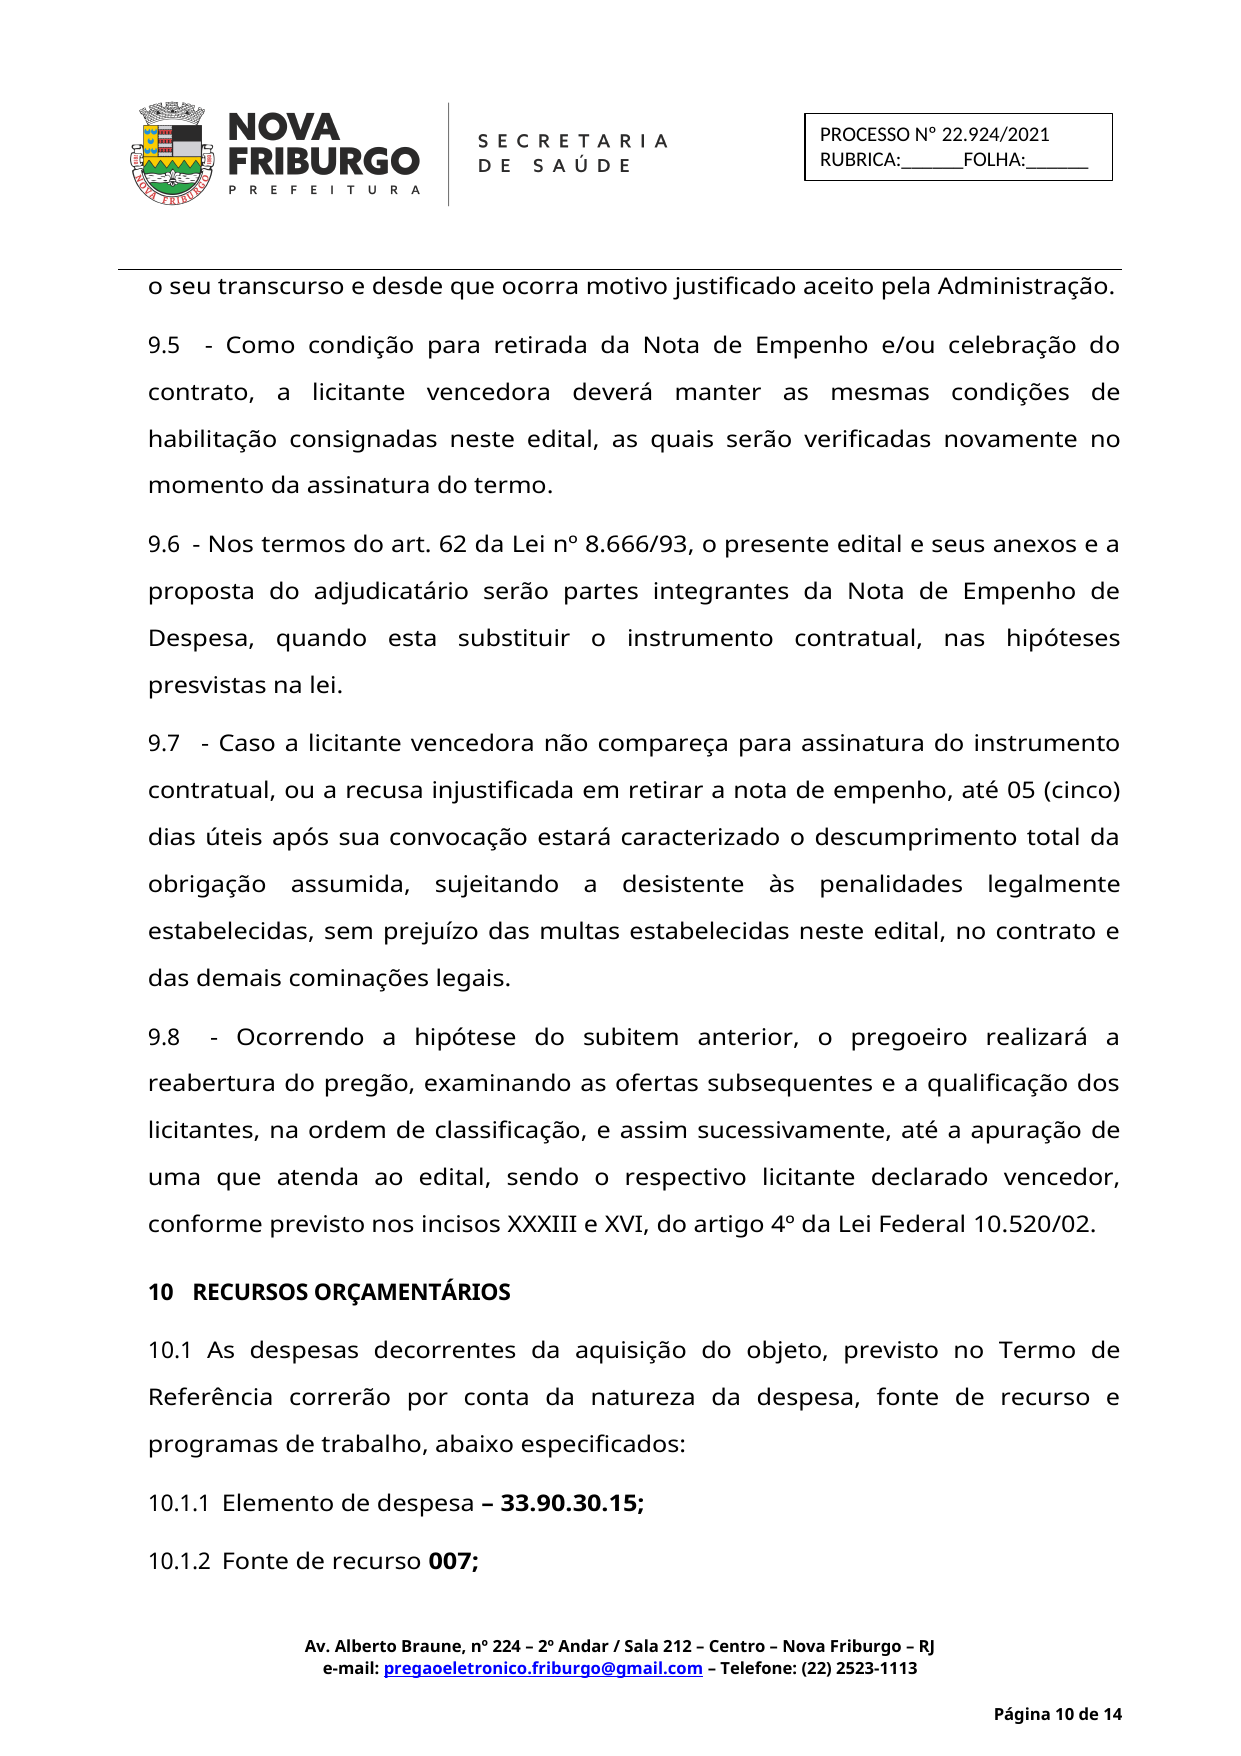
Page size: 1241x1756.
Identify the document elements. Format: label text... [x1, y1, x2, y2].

list RECURSOS ORÇAMENTÁRIOS [148, 1276, 1044, 1307]
list Elemento de despesa – 33.90.30.15; [148, 1487, 1122, 1518]
list - Nos termos do art. 62 da Lei nº 8.666/93, o presente edital e seus anexos e a proposta do adjudicatário serão partes integrantes da Nota de Empenho de Despesa, quando esta substituir o instrumento contratual, nas hipóteses presvistas na lei. [148, 528, 1122, 700]
list - Como condição para retirada da Nota de Empenho e/ou celebração do contrato, a licitante vencedora deverá manter as mesmas condições de habilitação consignadas neste edital, as quais serão verificadas novamente no momento da assinatura do termo. [148, 329, 1122, 501]
list As despesas decorrentes da aquisição do objeto, previsto no Termo de Referência correrão por conta da natureza da despesa, fonte de recurso e programas de trabalho, abaixo especificados: [148, 1334, 1122, 1459]
list Fonte de recurso 007; [148, 1545, 1122, 1576]
picture [118, 92, 683, 218]
list - Caso a licitante vencedora não compareça para assinatura do instrumento contratual, ou a recusa injustificada em retirar a nota de empenho, até 05 (cinco) dias úteis após sua convocação estará caracterizado o descumprimento total da obrigação assumida, sujeitando a desistente às penalidades legalmente estabelecidas, sem prejuízo das multas estabelecidas neste edital, no contrato e das demais cominações legais. [148, 727, 1122, 993]
list - Ocorrendo a hipótese do subitem anterior, o pregoeiro realizará a reabertura do pregão, examinando as ofertas subsequentes e a qualificação dos licitantes, na ordem de classificação, e assim sucessivamente, até a apuração de uma que atenda ao edital, sendo o respectivo licitante declarado vencedor, conforme previsto nos incisos XXXIII e XVI, do artigo 4º da Lei Federal 10.520/02. [148, 1020, 1122, 1239]
